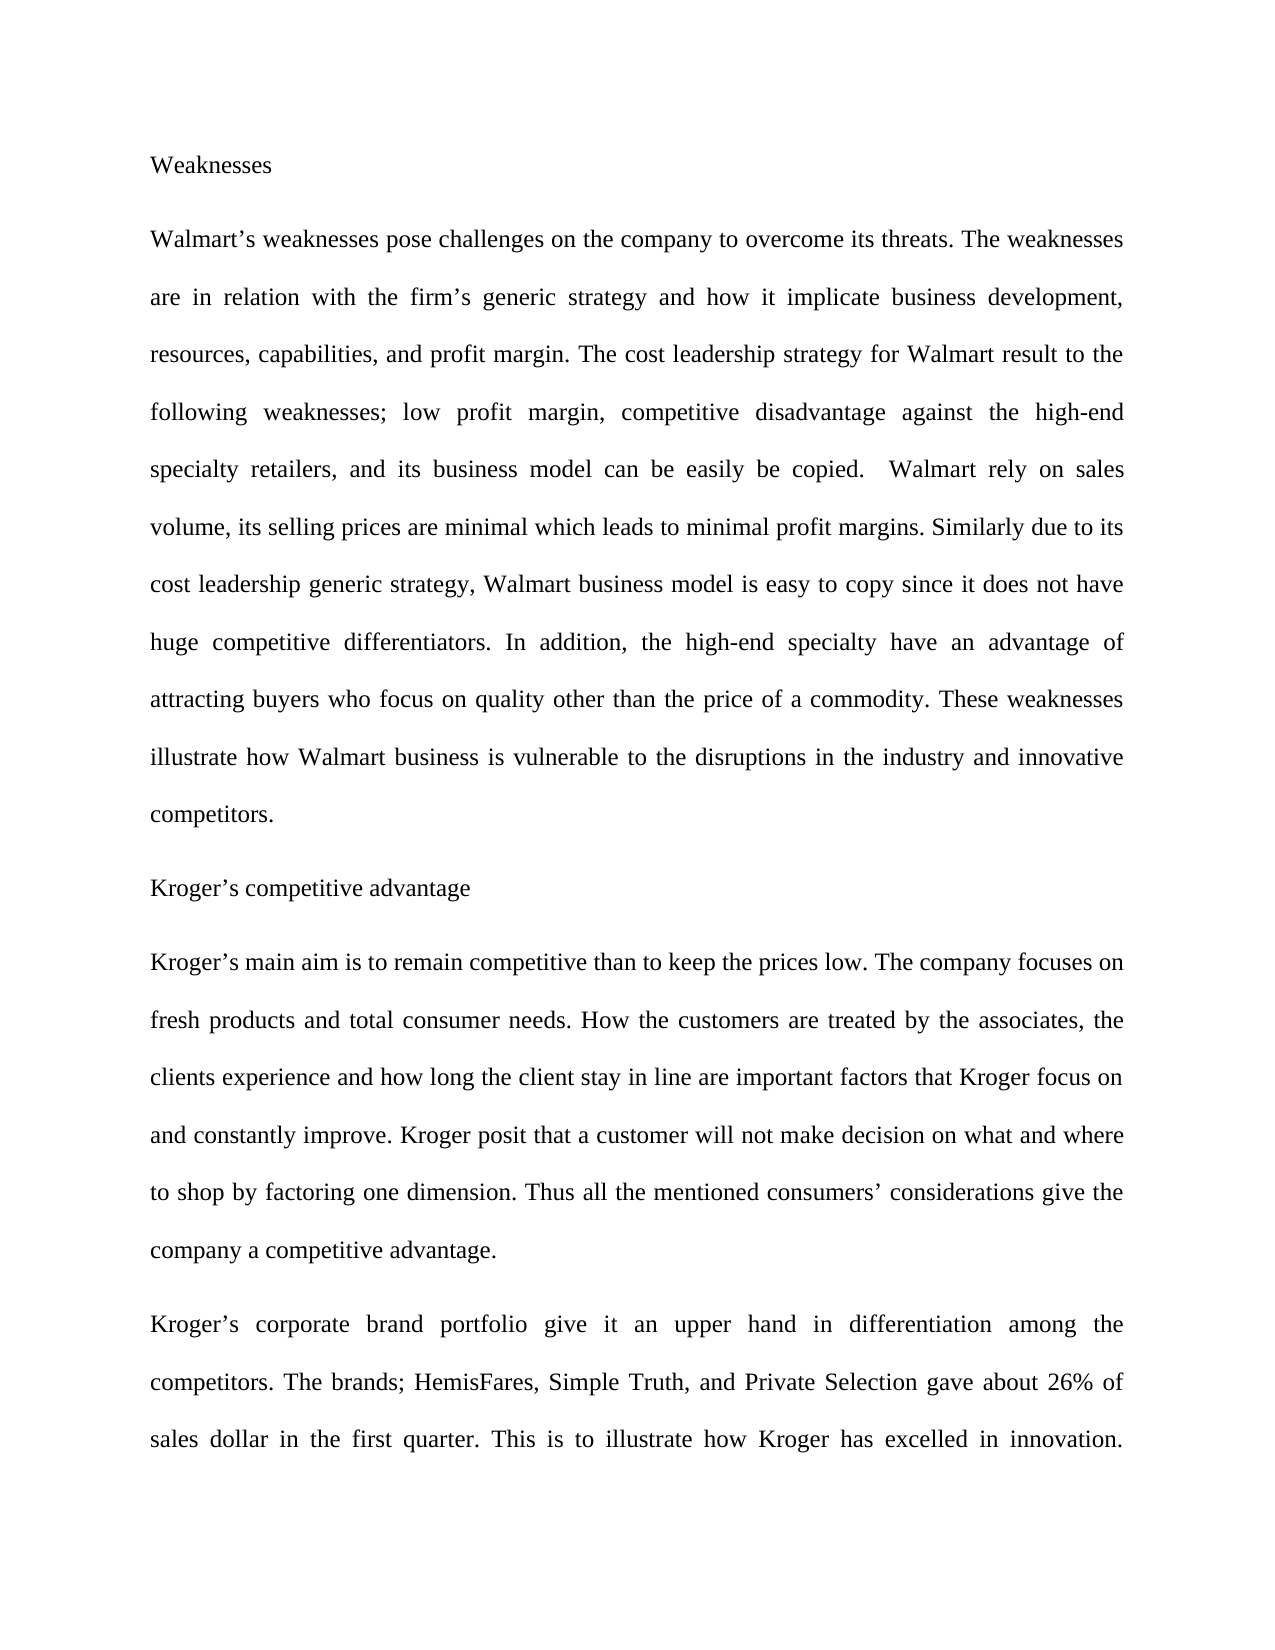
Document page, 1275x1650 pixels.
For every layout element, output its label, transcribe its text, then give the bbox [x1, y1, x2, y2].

text Walmart’s weaknesses pose challenges on the company to overcome its threats. The weaknesses are in relation with the firm’s generic strategy and how it implicate business development, resources, capabilities, and profit margin. The cost leadership strategy for Walmart result to the following weaknesses; low profit margin, competitive disadvantage against the high-end specialty retailers, and its business model can be easily be copied. Walmart rely on sales volume, its selling prices are minimal which leads to minimal profit margins. Similarly due to its cost leadership generic strategy, Walmart business model is easy to copy since it does not have huge competitive differentiators. In addition, the high-end specialty have an advantage of attracting buyers who focus on quality other than the price of a commodity. These weaknesses illustrate how Walmart business is vulnerable to the disruptions in the industry and innovative competitors. [150, 224, 1125, 828]
text Kroger’s main aim is to remain competitive than to keep the prices low. The company focuses on fresh products and total consumer needs. How the customers are treated by the associates, the clients experience and how long the client stay in line are important factors that Kroger focus on and constantly improve. Kroger posit that a customer will not make decision on what and where to shop by factoring one dimension. Thus all the mentioned consumers’ considerations give the company a competitive advantage. [150, 947, 1125, 1264]
text Kroger’s competitive advantage [150, 873, 1125, 902]
text Weaknesses [150, 150, 1125, 179]
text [150, 1309, 1125, 1453]
